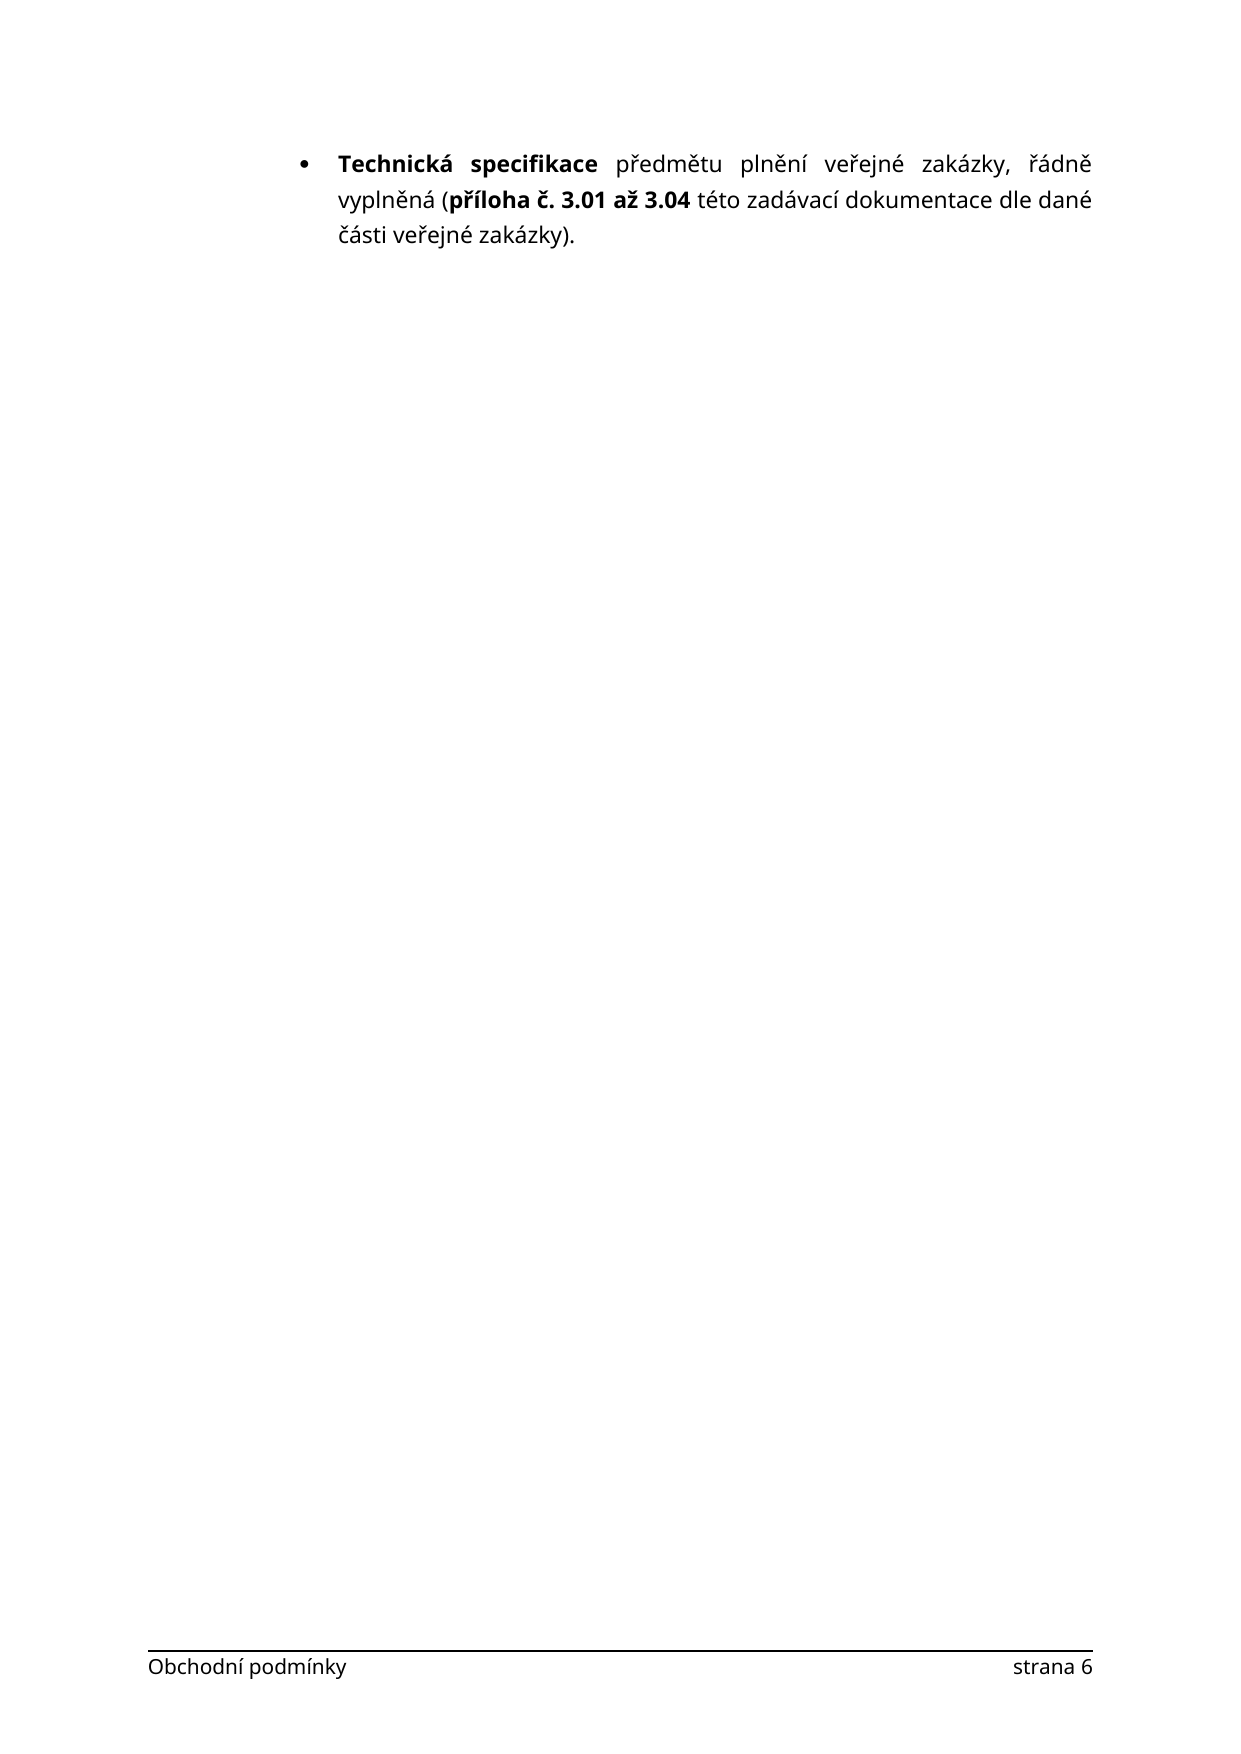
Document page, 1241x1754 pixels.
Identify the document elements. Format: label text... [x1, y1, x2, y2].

list Technická specifikace předmětu plnění veřejné zakázky, řádně vyplněná (příloha č. 3.01 až 3.04 této zadávací dokumentace dle dané části veřejné zakázky). [300, 148, 1093, 251]
